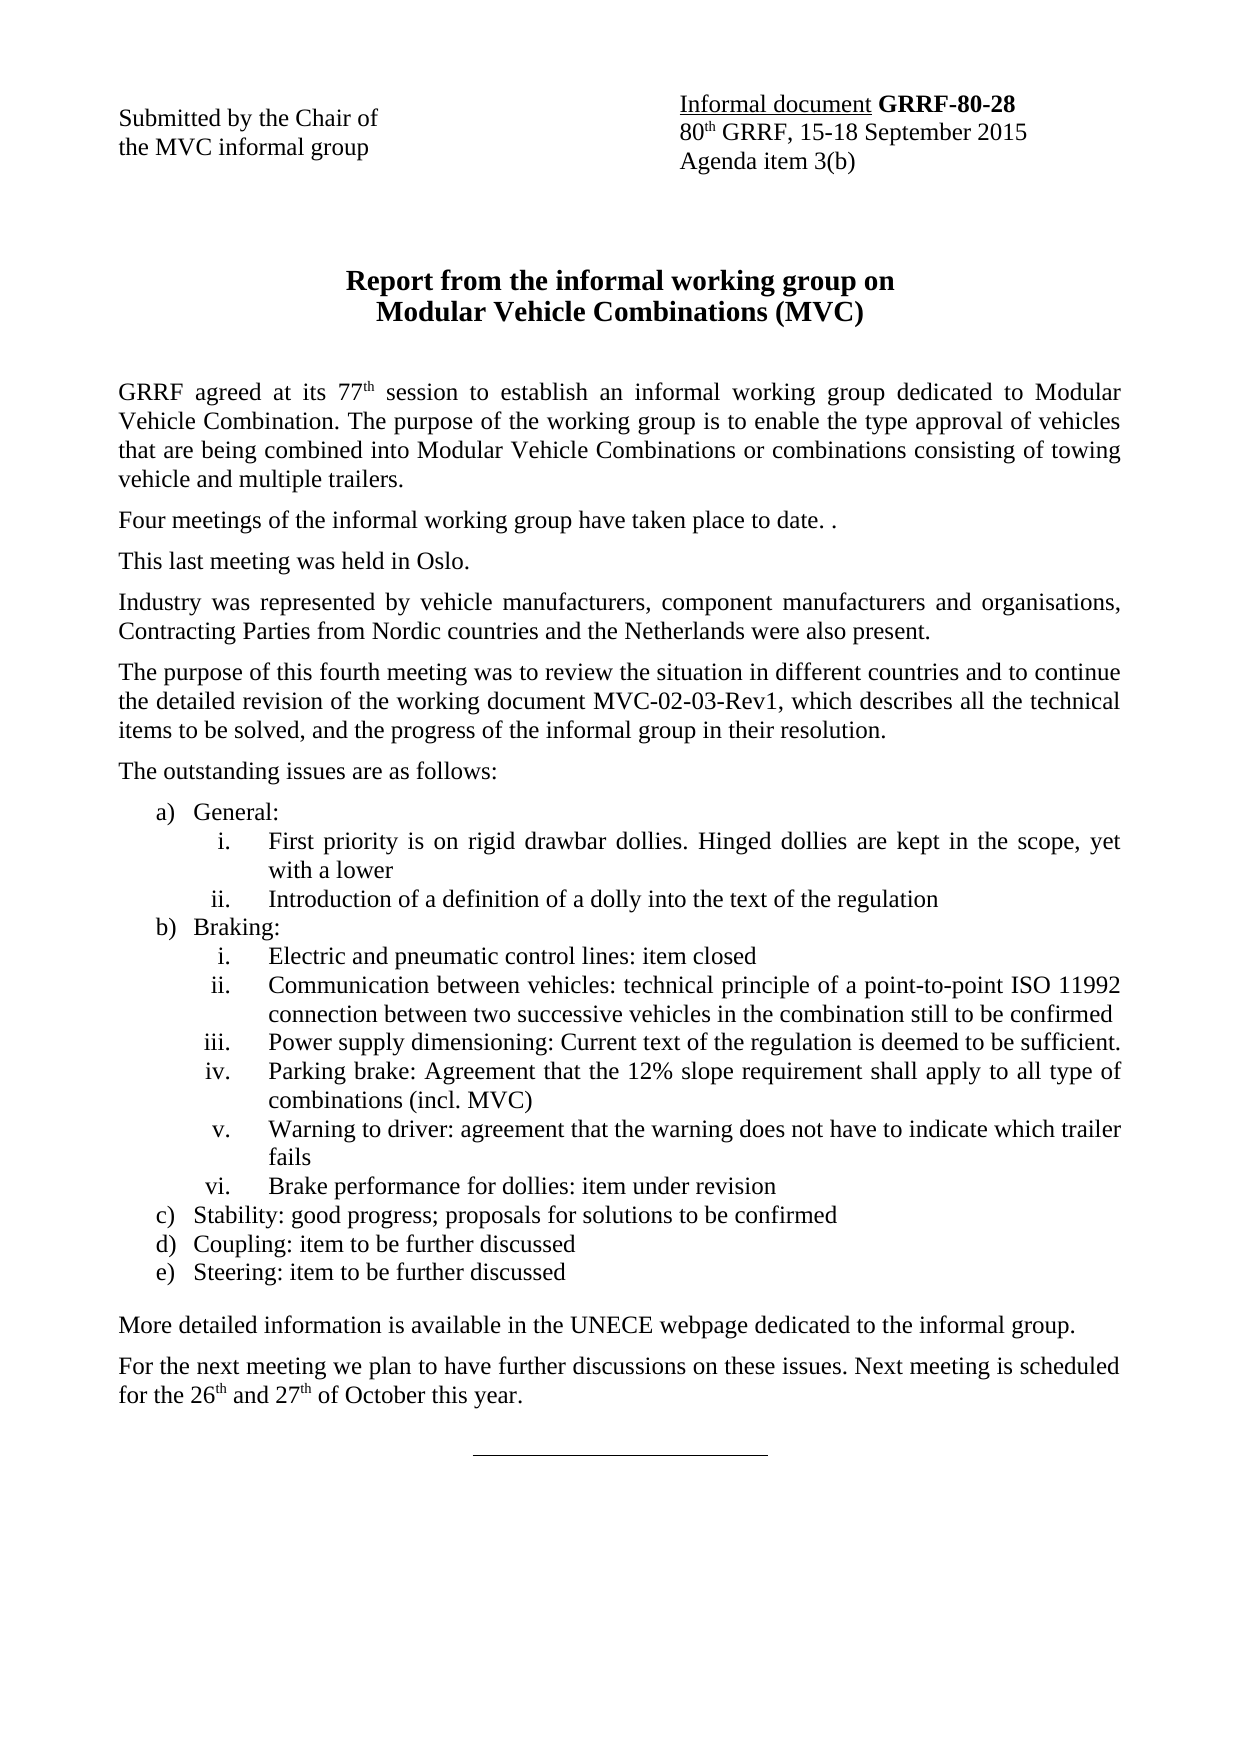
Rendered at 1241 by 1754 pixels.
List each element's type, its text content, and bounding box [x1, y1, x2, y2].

text For the next meeting we plan to have further discussions on these issues. Next meeting is scheduled for the 26th and 27th of October this year. [118, 1351, 1122, 1409]
table_header Informal document GRRF-80-28 80th GRRF, 15-18 September 2015 Agenda item 3(b) [591, 89, 1122, 175]
text The purpose of this fourth meeting was to review the situation in different countries and to continue the detailed revision of the working document MVC-02-03-Rev1, which describes all the technical items to be solved, and the progress of the informal group in their resolution. [118, 657, 1122, 744]
list Communication between vehicles: technical principle of a point-to-point ISO 11992 connection between two successive vehicles in the combination still to be confirmed [231, 970, 1122, 1027]
list Power supply dimensioning: Current text of the regulation is deemed to be sufficient. [231, 1027, 1122, 1056]
text Report from the informal working group on Modular Vehicle Combinations (MVC) [118, 265, 1122, 327]
list Brake performance for dollies: item under revision [231, 1171, 1122, 1200]
list Warning to driver: agreement that the warning does not have to indicate which trailer fails [231, 1114, 1122, 1171]
list Stability: good progress; proposals for solutions to be confirmed [156, 1200, 1122, 1229]
list Braking: [156, 912, 1122, 941]
list Electric and pneumatic control lines: item closed [231, 941, 1122, 970]
text This last meeting was held in Oslo. [118, 546, 1122, 575]
list First priority is on rigid drawbar dollies. Hinged dollies are kept in the scope, yet with a lower [231, 826, 1122, 884]
list Parking brake: Agreement that the 12% slope requirement shall apply to all type of combinations (incl. MVC) [231, 1056, 1122, 1114]
list Introduction of a definition of a dolly into the text of the regulation [231, 884, 1122, 912]
text More detailed information is available in the UNECE webpage dedicated to the informal group. [118, 1310, 1122, 1339]
text Industry was represented by vehicle manufacturers, component manufacturers and organisations, Contracting Parties from Nordic countries and the Netherlands were also present. [118, 587, 1122, 645]
list Steering: item to be further discussed [156, 1257, 1122, 1286]
list General: [156, 797, 1122, 826]
list Coupling: item to be further discussed [156, 1229, 1122, 1257]
text The outstanding issues are as follows: [118, 756, 1122, 785]
text Four meetings of the informal working group have taken place to date. . [118, 505, 1122, 534]
text GRRF agreed at its 77th session to establish an informal working group dedicated to Modular Vehicle Combination. The purpose of the working group is to enable the type approval of vehicles that are being combined into Modular Vehicle Combinations or combinations consisting of towing vehicle and multiple trailers. [118, 377, 1122, 492]
table_header Submitted by the Chair of the MVC informal group [118, 89, 591, 175]
